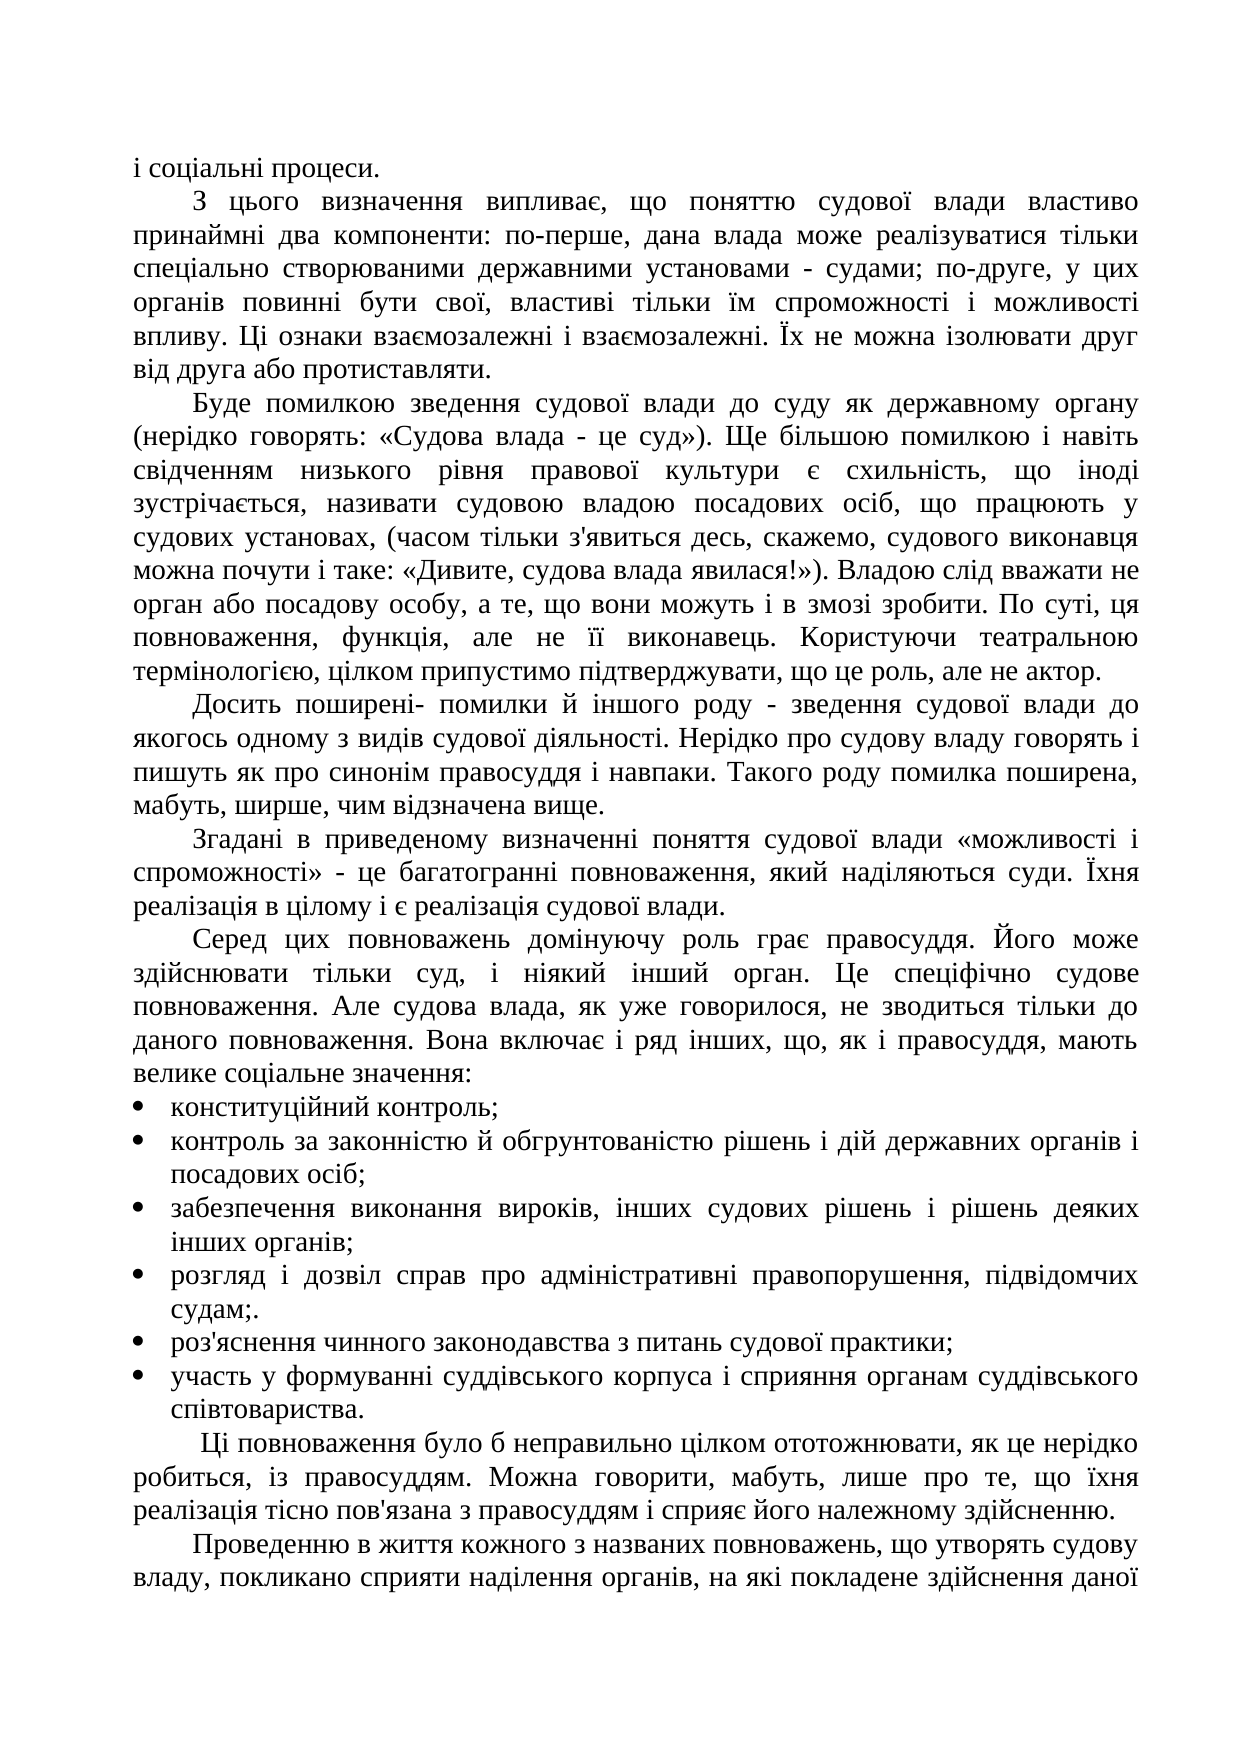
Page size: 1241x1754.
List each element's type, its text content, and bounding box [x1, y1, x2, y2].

text Буде помилкою зведення судової влади до суду як державному органу (нерідко говорять: «Судова влада - це суд»). Ще більшою помилкою і навіть свідченням низького рівня правової культури є схильність, що іноді зустрічається, називати судовою владою посадових осіб, що працюють у судових установах, (часом тільки з'явиться десь, скажемо, судового виконавця можна почути і таке: «Дивите, судова влада явилася!»). Владою слід вважати не орган або посадову особу, а те, що вони можуть і в змозі зробити. По суті, ця повноваження, функція, але не її виконавець. Користуючи театральною термінологією, цілком припустимо підтверджувати, що це роль, але не актор. [133, 385, 1139, 687]
text Згадані в приведеному визначенні поняття судової влади «можливості і спроможності» - це багатогранні повноваження, який наділяються суди. Їхня реалізація в цілому і є реалізація судової влади. [133, 821, 1139, 921]
list забезпечення виконання вироків, інших судових рішень і рішень деяких інших органів; [133, 1190, 1139, 1257]
text Ці повноваження було б неправильно цілком ототожнювати, як це нерідко робиться, із правосуддям. Можна говорити, мабуть, лише про те, що їхня реалізація тісно пов'язана з правосуддям і сприяє його належному здійсненню. [133, 1425, 1139, 1526]
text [133, 1526, 1139, 1593]
list конституційний контроль; [133, 1089, 1139, 1123]
list розгляд і дозвіл справ про адміністративні правопорушення, підвідомчих судам;. [133, 1257, 1139, 1324]
text Серед цих повноважень домінуючу роль грає правосуддя. Його може здійснювати тільки суд, і ніякий інший орган. Це спеціфічно судове повноваження. Але судова влада, як уже говорилося, не зводиться тільки до даного повноваження. Вона включає і ряд інших, що, як і правосуддя, мають велике соціальне значення: [133, 921, 1139, 1089]
list роз'яснення чинного законодавства з питань судової практики; [133, 1324, 1139, 1358]
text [133, 150, 1139, 183]
text Досить поширені- помилки й іншого роду - зведення судової влади до якогось одному з видів судової діяльності. Нерідко про судову владу говорять і пишуть як про синонім правосуддя і навпаки. Такого роду помилка поширена, мабуть, ширше, чим відзначена вище. [133, 687, 1139, 821]
list контроль за законністю й обгрунтованістю рішень і дій державних органів і посадових осіб; [133, 1123, 1139, 1190]
list участь у формуванні суддівського корпуса і сприяння органам суддівського співтовариства. [133, 1358, 1139, 1425]
text З цього визначення випливає, що поняттю судової влади властиво принаймні два компоненти: по-перше, дана влада може реалізуватися тільки спеціально створюваними державними установами - судами; по-друге, у цих органів повинні бути свої, властиві тільки їм спроможності і можливості впливу. Ці ознаки взаємозалежні і взаємозалежні. Їх не можна ізолювати друг від друга або протиставляти. [133, 183, 1139, 385]
